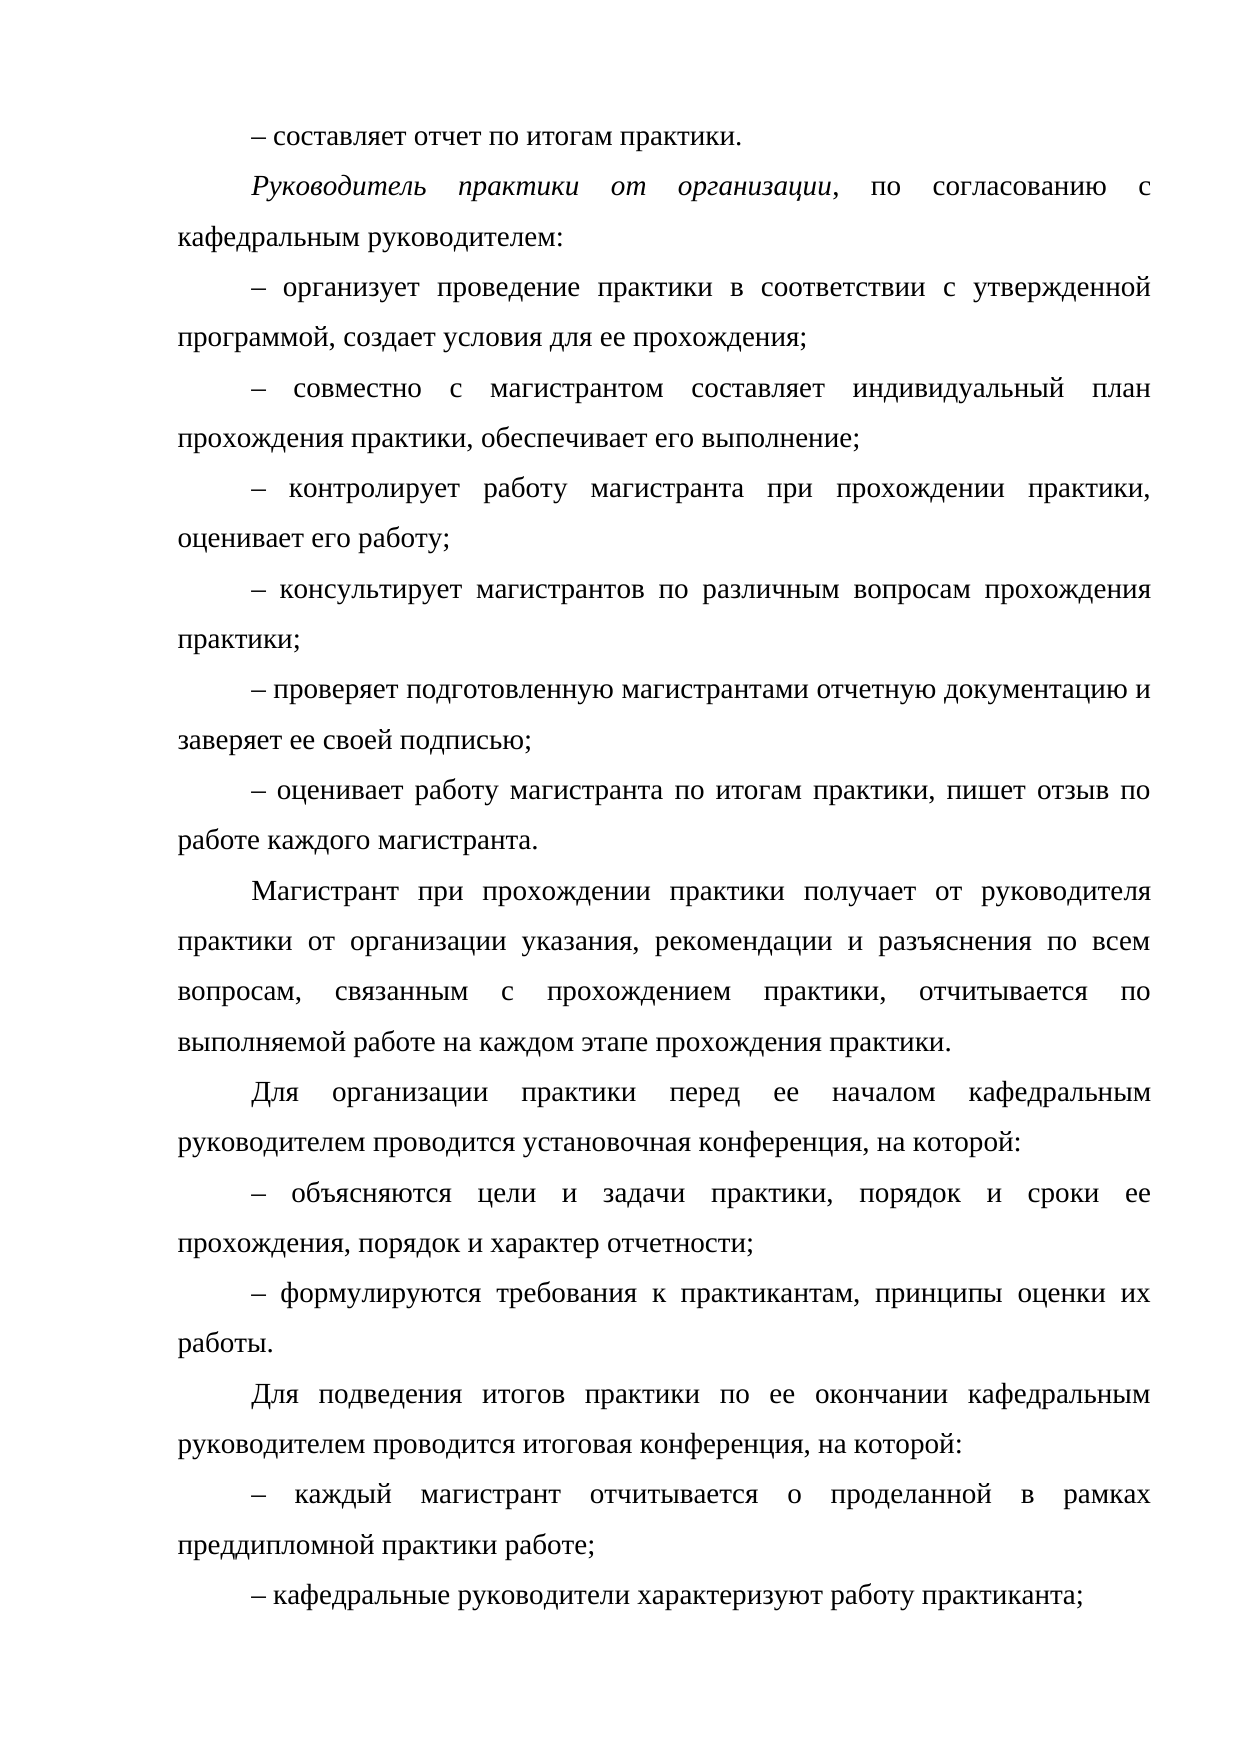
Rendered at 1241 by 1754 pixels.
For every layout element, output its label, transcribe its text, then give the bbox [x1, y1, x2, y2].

text Для организации практики перед ее началом кафедральным руководителем проводится установочная конференция, на которой: [177, 1074, 1152, 1158]
text – контролирует работу магистранта при прохождении практики, оценивает его работу; [177, 470, 1152, 554]
text – составляет отчет по итогам практики. [177, 118, 1152, 152]
text – каждый магистрант отчитывается о проделанной в рамках преддипломной практики работе; [177, 1477, 1152, 1560]
text – объясняются цели и задачи практики, порядок и сроки ее прохождения, порядок и характер отчетности; [177, 1175, 1152, 1258]
text Для подведения итогов практики по ее окончании кафедральным руководителем проводится итоговая конференция, на которой: [177, 1376, 1152, 1460]
text – формулируются требования к практикантам, принципы оценки их работы. [177, 1275, 1152, 1359]
text – организует проведение практики в соответствии с утвержденной программой, создает условия для ее прохождения; [177, 269, 1152, 353]
text – проверяет подготовленную магистрантами отчетную документацию и заверяет ее своей подписью; [177, 672, 1152, 755]
text – кафедральные руководители характеризуют работу практиканта; [177, 1577, 1152, 1611]
text – совместно с магистрантом составляет индивидуальный план прохождения практики, обеспечивает его выполнение; [177, 370, 1152, 453]
text – консультирует магистрантов по различным вопросам прохождения практики; [177, 571, 1152, 655]
text – оценивает работу магистранта по итогам практики, пишет отзыв по работе каждого магистранта. [177, 772, 1152, 856]
text Магистрант при прохождении практики получает от руководителя практики от организации указания, рекомендации и разъяснения по всем вопросам, связанным с прохождением практики, отчитывается по выполняемой работе на каждом этапе прохождения практики. [177, 873, 1152, 1057]
text Руководитель практики от организации, по согласованию с кафедральным руководителем: [177, 168, 1152, 252]
